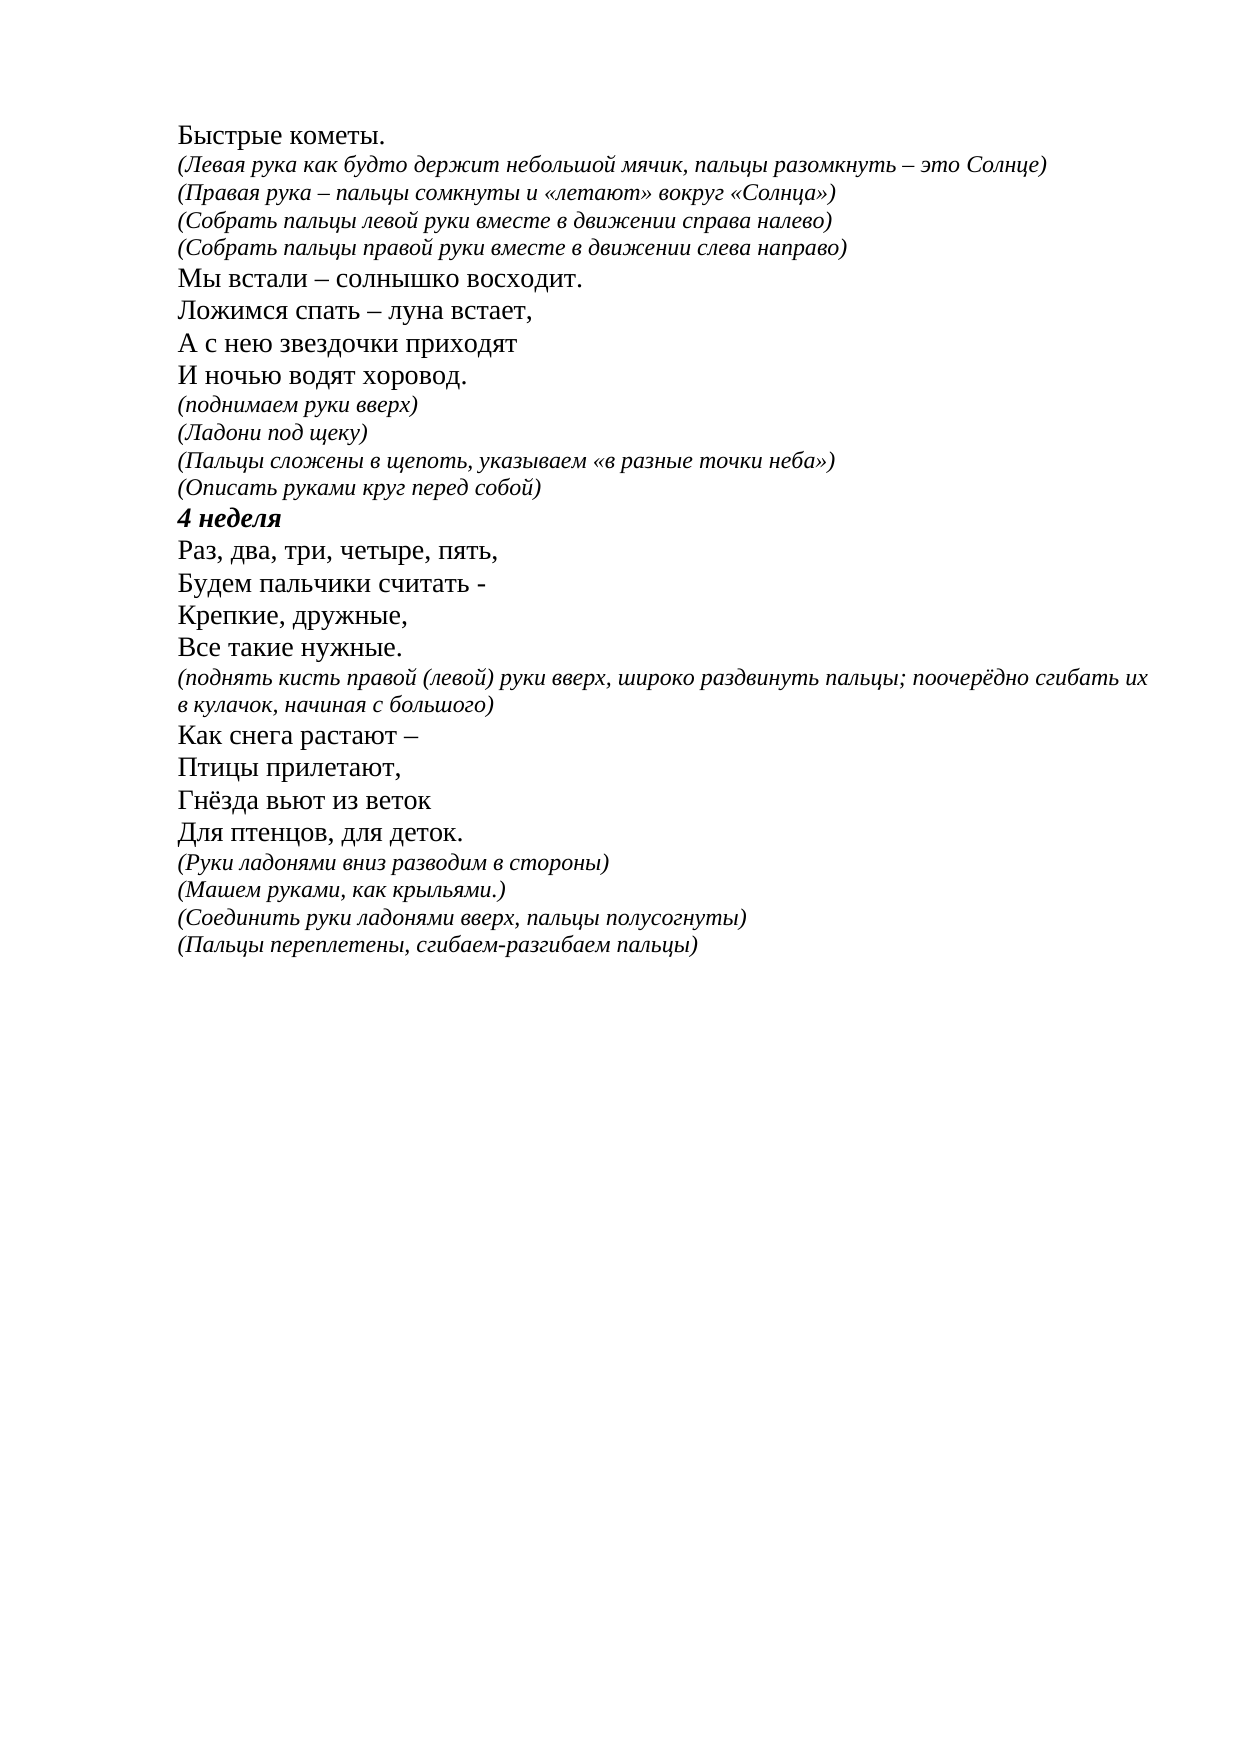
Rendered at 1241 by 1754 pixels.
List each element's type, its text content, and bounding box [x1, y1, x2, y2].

text (Пальцы переплетены, сгибаем-разгибаем пальцы) [177, 931, 1152, 958]
text (Пальцы сложены в щепоть, указываем «в разные точки неба») [177, 446, 1152, 473]
text Раз, два, три, четыре, пять, [177, 533, 1152, 566]
text Для птенцов, для деток. [177, 815, 1152, 848]
text Все такие нужные. [177, 631, 1152, 663]
text (Собрать пальцы левой руки вместе в движении справа налево) [177, 206, 1152, 233]
text (Руки ладонями вниз разводим в стороны) [177, 848, 1152, 875]
text Крепкие, дружные, [177, 598, 1152, 631]
text А с нею звездочки приходят [177, 326, 1152, 358]
text Гнёзда вьют из веток [177, 783, 1152, 815]
text 4 неделя [177, 501, 1152, 533]
text Мы встали – солнышко восходит. [177, 261, 1152, 293]
text (Левая рука как будто держит небольшой мячик, пальцы разомкнуть – это Солнце) [177, 151, 1152, 178]
text Как снега растают – [177, 718, 1152, 751]
text (Соединить руки ладонями вверх, пальцы полусогнуты) [177, 903, 1152, 931]
text (Собрать пальцы правой руки вместе в движении слева направо) [177, 233, 1152, 261]
text (поднимаем руки вверх) [177, 391, 1152, 418]
text (Правая рука – пальцы сомкнуты и «летают» вокруг «Солнца») [177, 178, 1152, 206]
text (Ладони под щеку) [177, 418, 1152, 446]
text (Машем руками, как крыльями.) [177, 875, 1152, 903]
text Быстрые кометы. [177, 118, 1152, 151]
text (поднять кисть правой (левой) руки вверх, широко раздвинуть пальцы; поочерёдно сгибать их в кулачок, начиная с большого) [177, 663, 1152, 718]
text Будем пальчики считать - [177, 566, 1152, 598]
text И ночью водят хоровод. [177, 358, 1152, 391]
text Птицы прилетают, [177, 751, 1152, 783]
text Ложимся спать – луна встает, [177, 293, 1152, 326]
text (Описать руками круг перед собой) [177, 473, 1152, 501]
